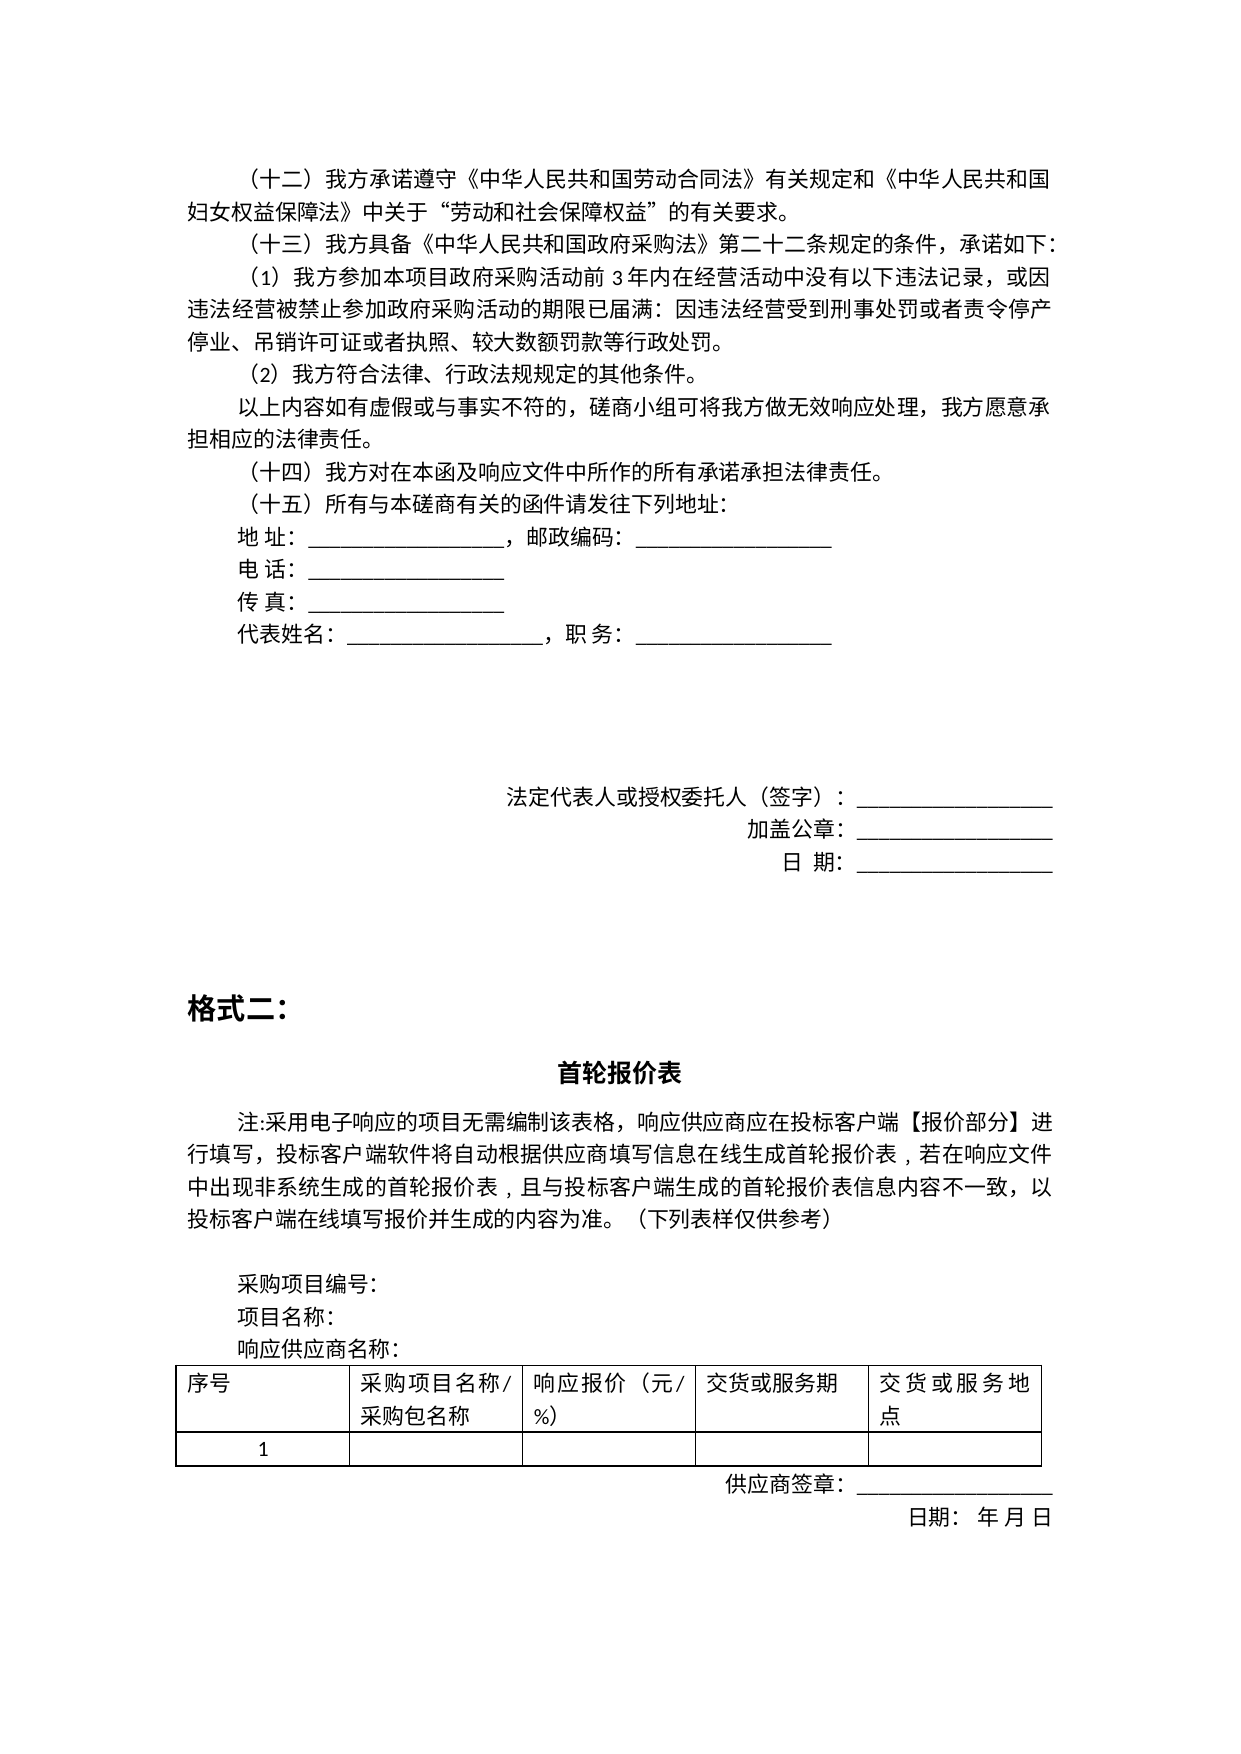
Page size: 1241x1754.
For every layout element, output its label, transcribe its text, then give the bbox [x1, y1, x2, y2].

text （十二）我方承诺遵守《中华人民共和国劳动合同法》有关规定和《中华人民共和国妇女权益保障法》中关于“劳动和社会保障权益”的有关要求。 [187, 162, 1053, 227]
text （2）我方符合法律、行政法规规定的其他条件。 [187, 357, 1053, 389]
table_cell [523, 1433, 695, 1465]
text 以上内容如有虚假或与事实不符的，磋商小组可将我方做无效响应处理，我方愿意承担相应的法律责任。 [187, 389, 1053, 454]
table_cell 1 [177, 1433, 349, 1465]
text （十五）所有与本磋商有关的函件请发往下列地址： [187, 487, 1053, 519]
text 地 址：__________________，邮政编码：__________________ [187, 519, 1053, 552]
text （1）我方参加本项目政府采购活动前3年内在经营活动中没有以下违法记录，或因违法经营被禁止参加政府采购活动的期限已届满：因违法经营受到刑事处罚或者责令停产停业、吊销许可证或者执照、较大数额罚款等行政处罚。 [187, 259, 1053, 357]
text 响应供应商名称： [187, 1332, 1053, 1364]
text （十三）我方具备《中华人民共和国政府采购法》第二十二条规定的条件，承诺如下： [187, 227, 1053, 259]
text 注:采用电子响应的项目无需编制该表格，响应供应商应在投标客户端【报价部分】进行填写，投标客户端软件将自动根据供应商填写信息在线生成首轮报价表﹐若在响应文件中出现非系统生成的首轮报价表﹐且与投标客户端生成的首轮报价表信息内容不一致，以投标客户端在线填写报价并生成的内容为准。（下列表样仅供参考） [187, 1104, 1053, 1267]
text 首轮报价表 [187, 1039, 1053, 1104]
table_cell [350, 1433, 522, 1465]
text 法定代表人或授权委托人（签字）：__________________ [187, 779, 1053, 812]
text 日 期：__________________ [187, 844, 1053, 877]
table_header 序号 [177, 1366, 349, 1431]
table_cell [696, 1433, 868, 1465]
text 传 真：__________________ [187, 584, 1053, 617]
table_header 交货或服务期 [696, 1366, 868, 1431]
text 代表姓名：__________________，职 务：__________________ [187, 617, 1053, 649]
text 格式二： [187, 974, 1053, 1039]
table_header 采购项目名称/采购包名称 [350, 1366, 522, 1431]
text 项目名称： [187, 1299, 1053, 1332]
text 加盖公章：__________________ [187, 812, 1053, 844]
text 日期： 年 月 日 [187, 1499, 1053, 1532]
text （十四）我方对在本函及响应文件中所作的所有承诺承担法律责任。 [187, 454, 1053, 487]
text 电 话：__________________ [187, 552, 1053, 584]
text 供应商签章：__________________ [187, 1467, 1053, 1499]
table_header 响应报价（元/%） [523, 1366, 695, 1431]
table_header 交货或服务地点 [869, 1366, 1041, 1431]
table_cell [869, 1433, 1041, 1465]
text 采购项目编号： [187, 1267, 1053, 1299]
